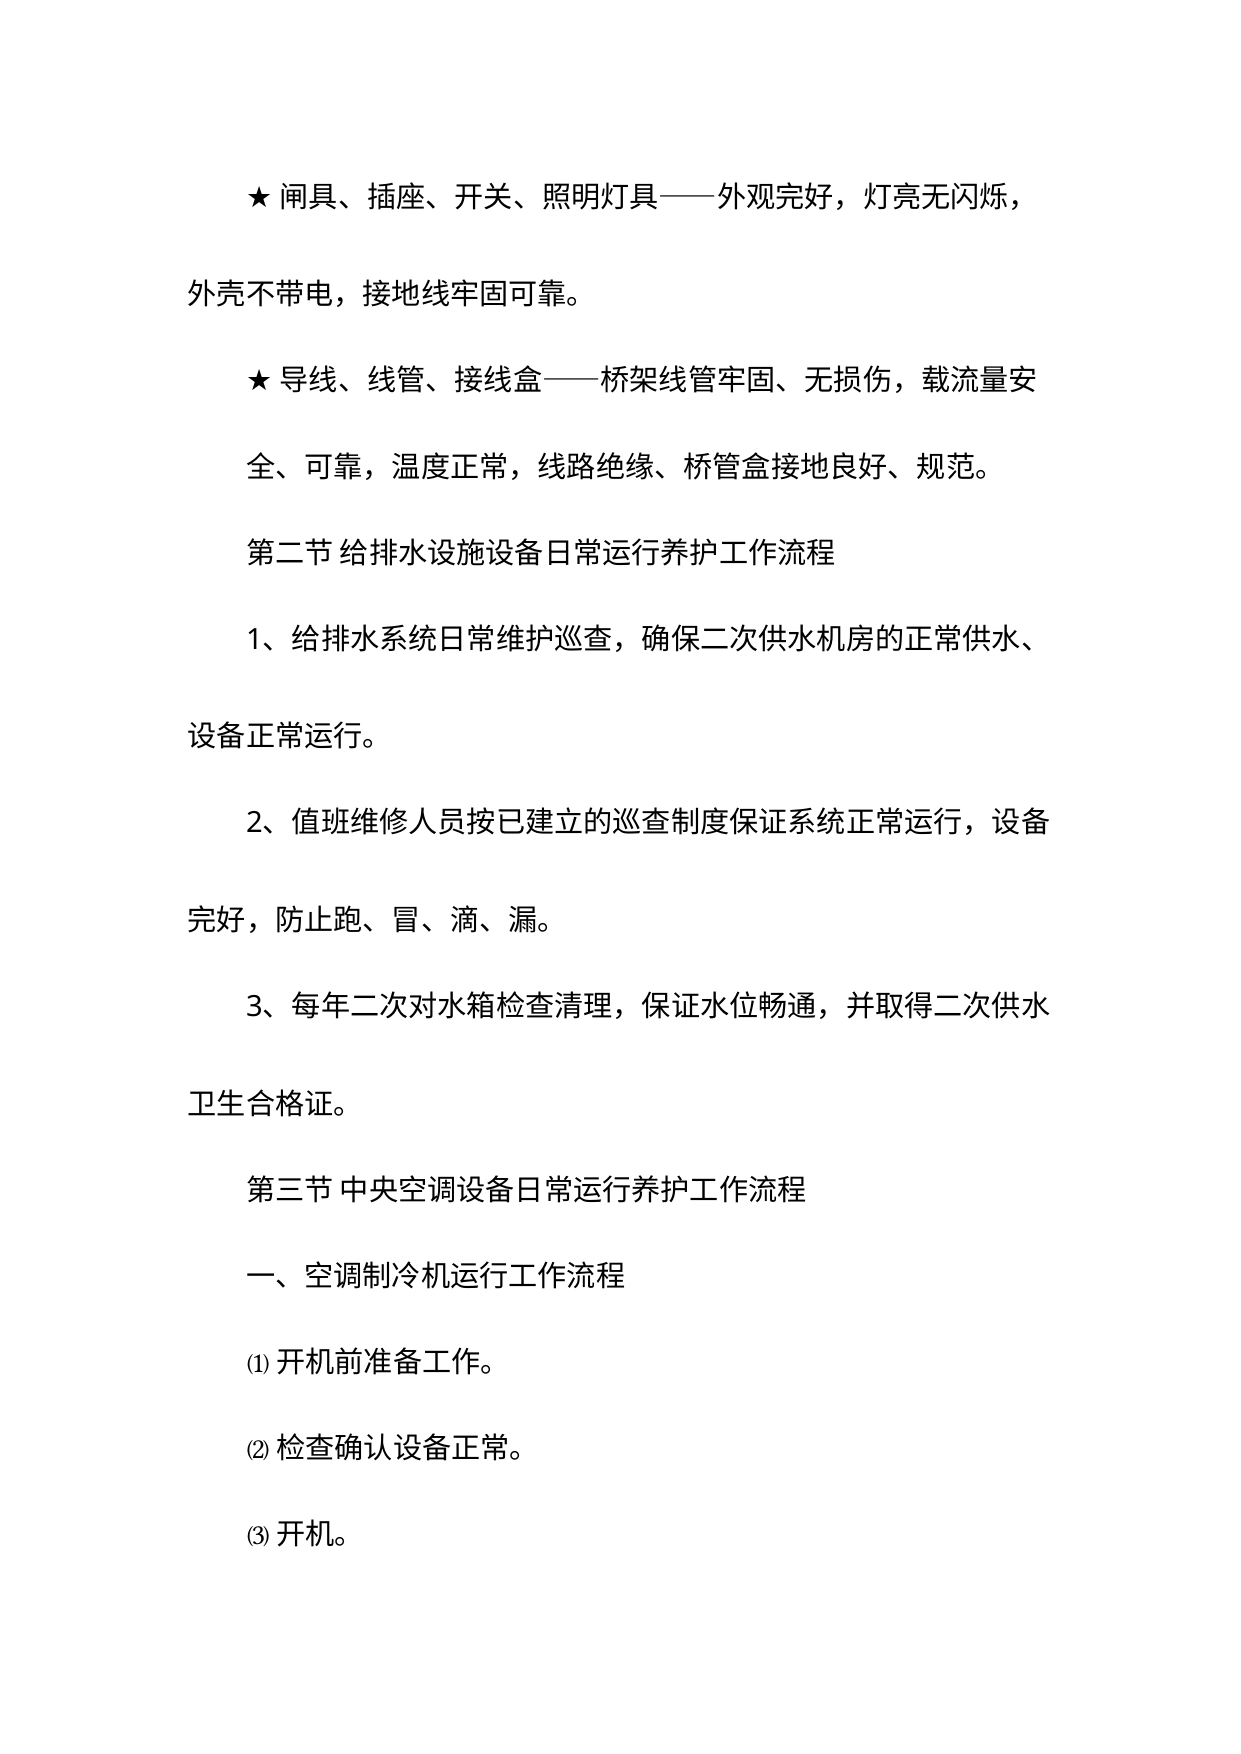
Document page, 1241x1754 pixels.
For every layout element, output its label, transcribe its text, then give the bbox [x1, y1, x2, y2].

text 2、值班维修人员按已建立的巡查制度保证系统正常运行，设备完好，防止跑、冒、滴、漏。 [187, 788, 1053, 950]
text 1、给排水系统日常维护巡查，确保二次供水机房的正常供水、设备正常运行。 [187, 604, 1053, 767]
text 一、空调制冷机运行工作流程 [187, 1241, 1053, 1306]
text ★ 闸具、插座、开关、照明灯具——外观完好，灯亮无闪烁，外壳不带电，接地线牢固可靠。 [187, 162, 1053, 324]
text ⑴开机前准备工作。 [187, 1327, 1053, 1392]
text 第三节 中央空调设备日常运行养护工作流程 [187, 1155, 1053, 1220]
text 全、可靠，温度正常，线路绝缘、桥管盒接地良好、规范。 [187, 432, 1053, 497]
text ⑶开机。 [187, 1499, 1053, 1564]
text 3、每年二次对水箱检查清理，保证水位畅通，并取得二次供水卫生合格证。 [187, 971, 1053, 1134]
text 第二节 给排水设施设备日常运行养护工作流程 [187, 518, 1053, 583]
text ★ 导线、线管、接线盒——桥架线管牢固、无损伤，载流量安 [187, 346, 1053, 411]
text ⑵检查确认设备正常。 [187, 1413, 1053, 1478]
